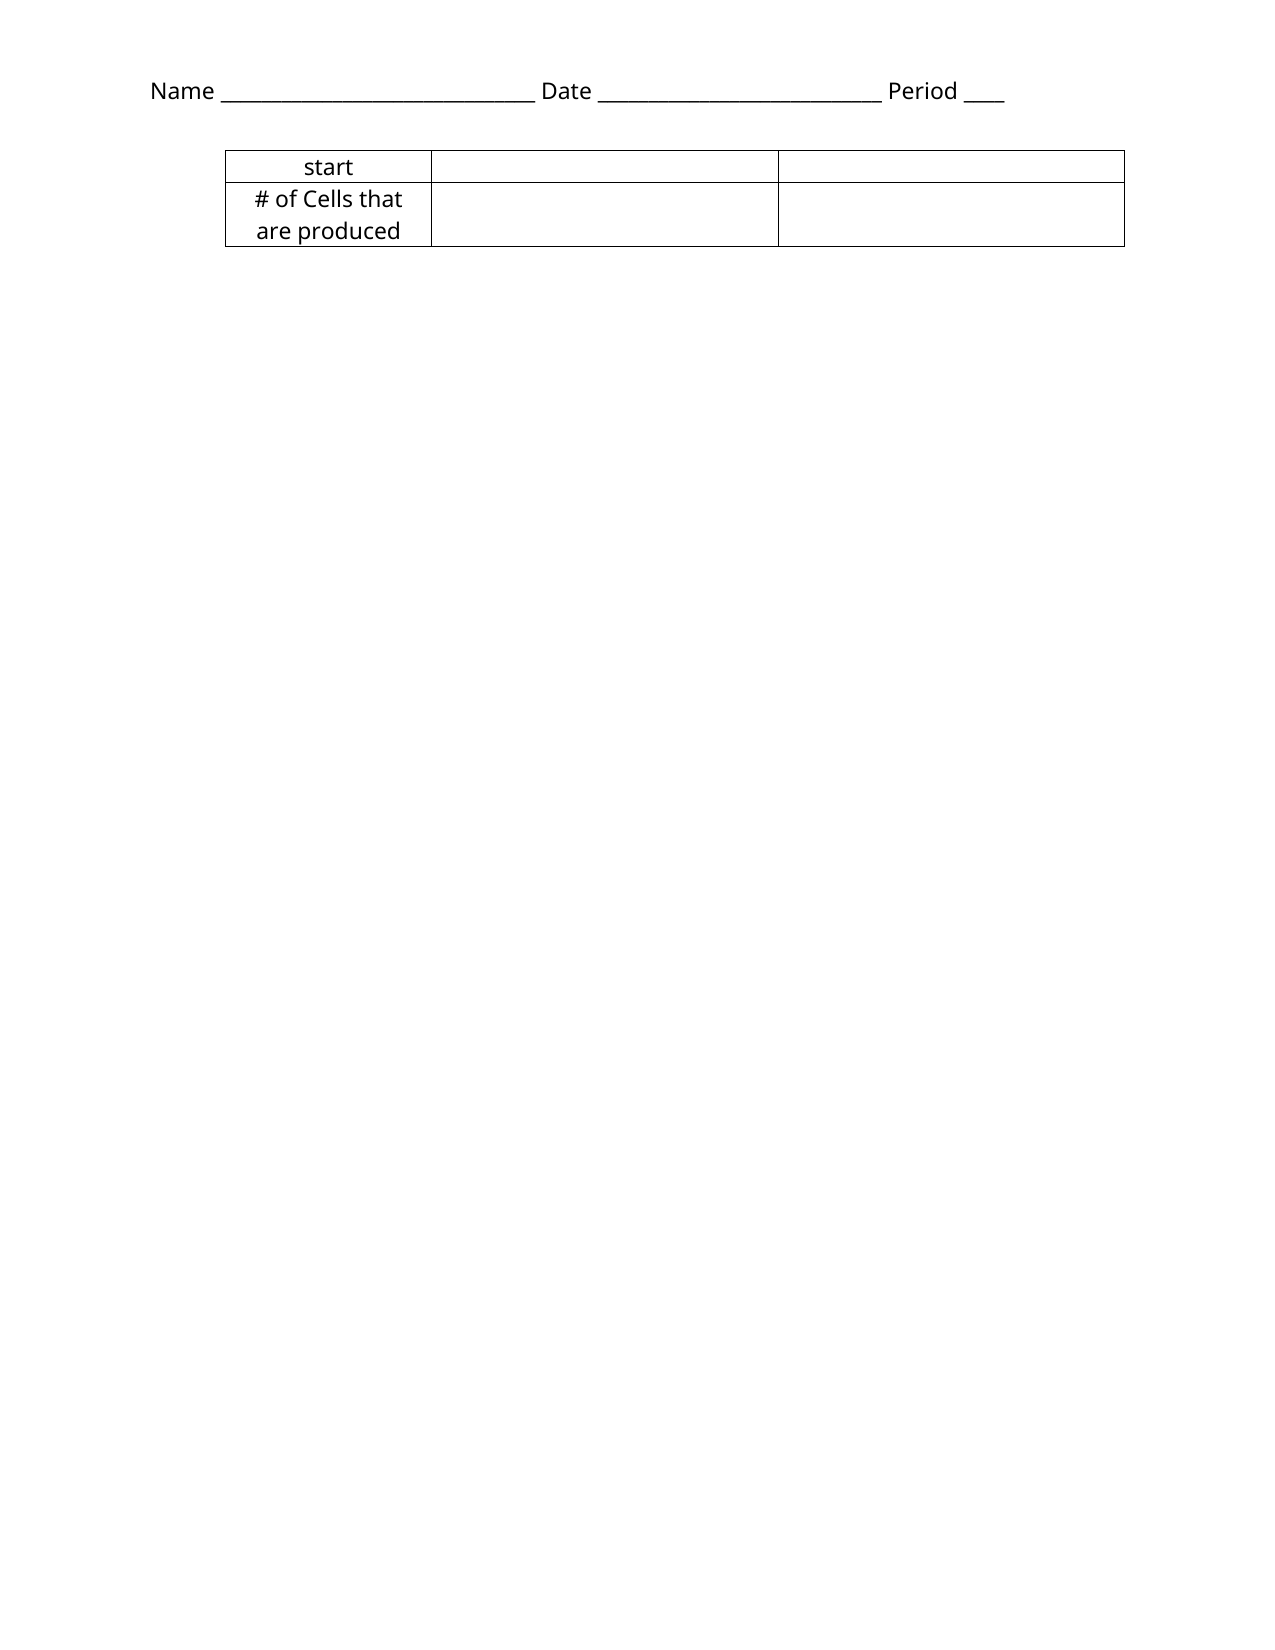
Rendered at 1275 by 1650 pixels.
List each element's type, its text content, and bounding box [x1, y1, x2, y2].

table_cell [779, 151, 1124, 182]
table_cell [432, 183, 778, 246]
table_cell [226, 151, 431, 182]
table_cell [779, 183, 1124, 246]
table_cell # of Cells that are produced [226, 183, 431, 246]
table_cell [432, 151, 778, 182]
